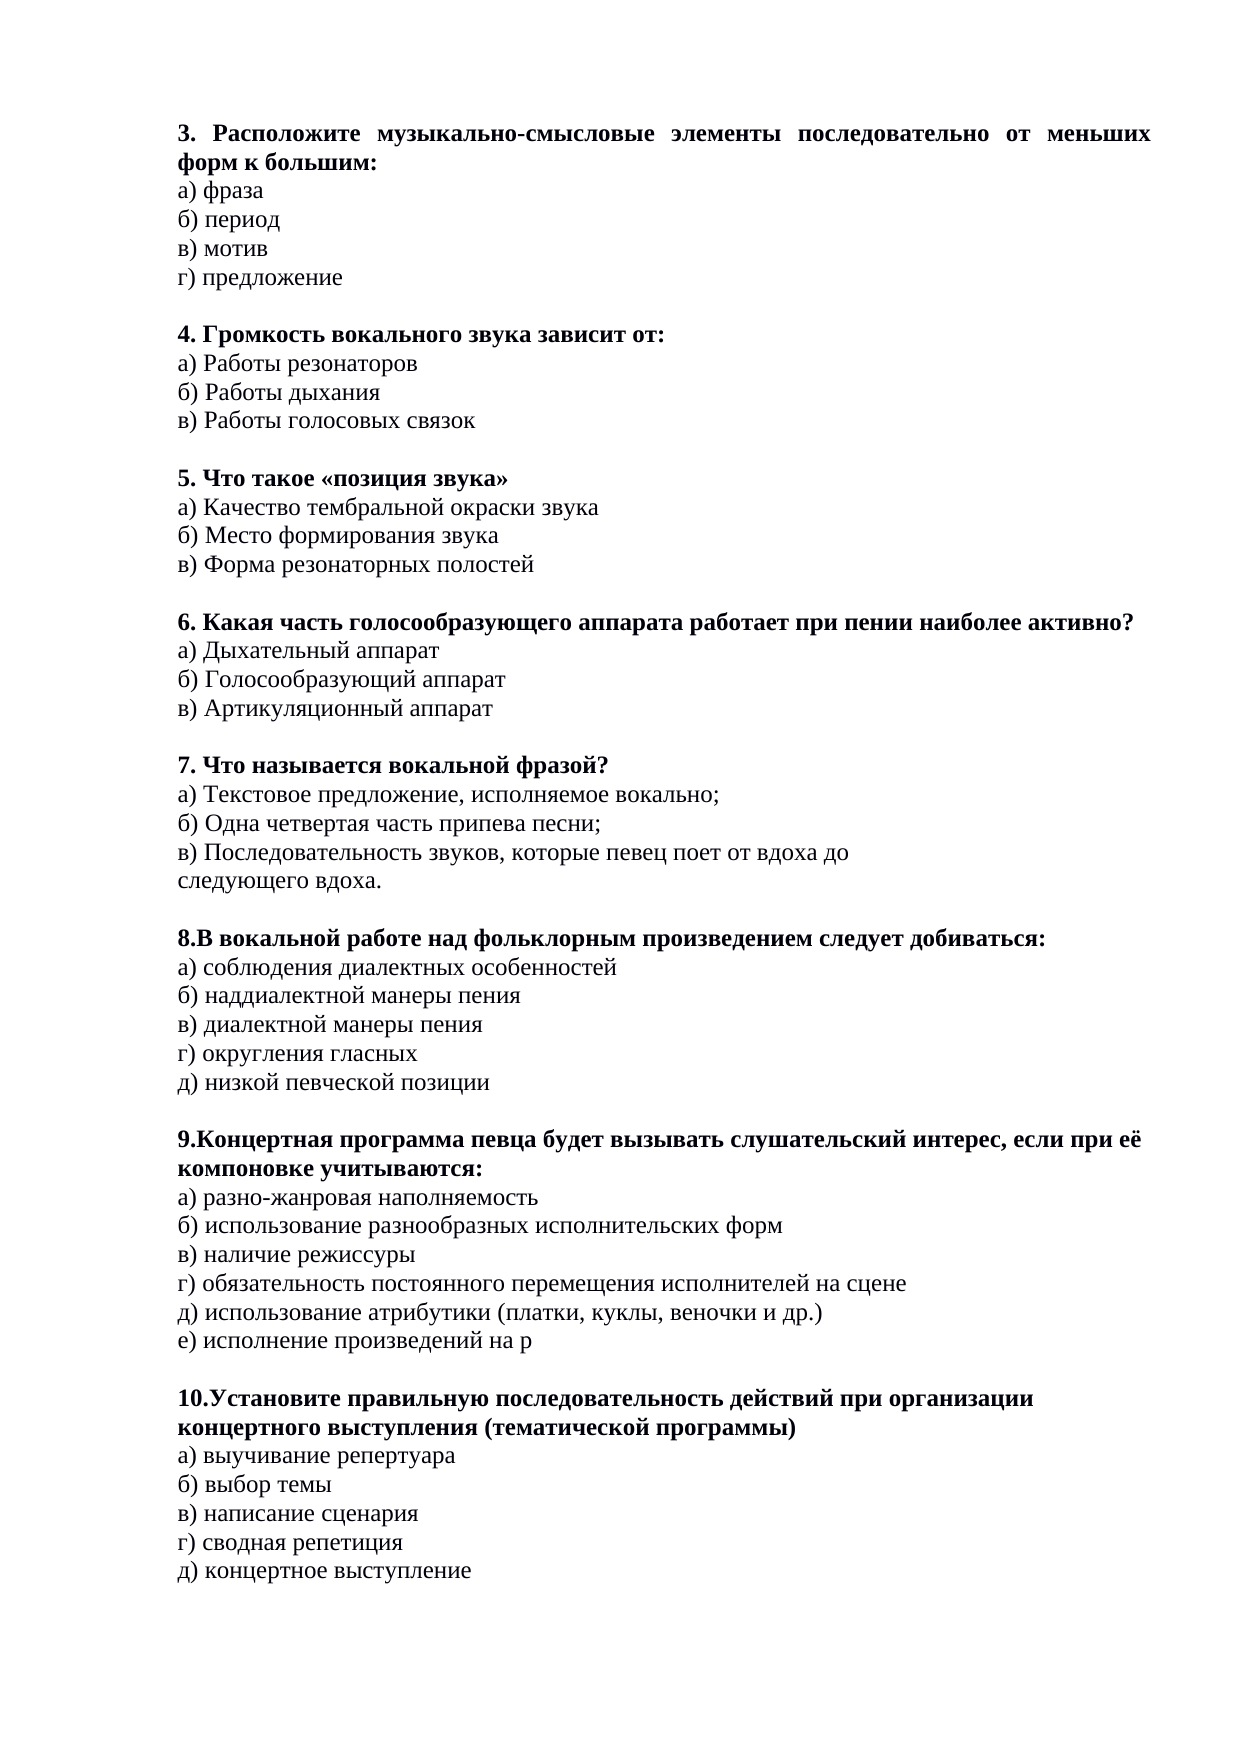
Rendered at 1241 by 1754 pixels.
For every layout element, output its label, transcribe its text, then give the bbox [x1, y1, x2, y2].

text б) использование разнообразных исполнительских форм [177, 1211, 1152, 1239]
text а) Дыхательный аппарат [177, 636, 1152, 664]
text г) предложение [177, 262, 1152, 291]
text б) наддиалектной манеры пения [177, 981, 1152, 1009]
text б) Работы дыхания [177, 377, 1152, 406]
text г) округления гласных [177, 1038, 1152, 1067]
text 4. Громкость вокального звука зависит от: [177, 319, 1152, 348]
text б) Место формирования звука [177, 521, 1152, 549]
text следующего вдоха. [177, 866, 1152, 894]
text д) низкой певческой позиции [177, 1067, 1152, 1096]
text a) Качество тембральной окраски звука [177, 492, 1152, 521]
text в) Последовательность звуков, которые певец поет от вдоха до [177, 837, 1152, 866]
text б) Одна четвертая часть припева песни; [177, 808, 1152, 837]
text в) написание сценария [177, 1498, 1152, 1527]
text в) диалектной манеры пения [177, 1009, 1152, 1038]
text г) обязательность постоянного перемещения исполнителей на сцене [177, 1268, 1152, 1297]
text д) концертное выступление [177, 1556, 1152, 1584]
text е) исполнение произведений на p [177, 1326, 1152, 1354]
text 8.В вокальной работе над фольклорным произведением следует добиваться: [177, 923, 1152, 952]
text д) использование атрибутики (платки, куклы, веночки и др.) [177, 1297, 1152, 1326]
text а) фраза [177, 176, 1152, 204]
text в) мотив [177, 233, 1152, 262]
text а) Текстовое предложение, исполняемое вокально; [177, 779, 1152, 808]
text 7. Что называется вокальной фразой? [177, 751, 1152, 779]
text в) Работы голосовых связок [177, 406, 1152, 434]
text в) наличие режиссуры [177, 1239, 1152, 1268]
text в) Артикуляционный аппарат [177, 693, 1152, 722]
text a) Работы резонаторов [177, 348, 1152, 377]
text б) период [177, 204, 1152, 233]
text 6. Какая часть голосообразующего аппарата работает при пении наиболее активно? [177, 607, 1152, 636]
text 10.Установите правильную последовательность действий при организации концертного выступления (тематической программы) [177, 1383, 1152, 1441]
text 3. Расположите музыкально-смысловые элементы последовательно от меньших форм к большим: [177, 118, 1152, 176]
text в) Форма резонаторных полостей [177, 549, 1152, 578]
text а) разно-жанровая наполняемость [177, 1182, 1152, 1211]
text а) выучивание репертуара [177, 1441, 1152, 1469]
text б) Голосообразующий аппарат [177, 664, 1152, 693]
text 9.Концертная программа певца будет вызывать слушательский интерес, если при её компоновке учитываются: [177, 1124, 1152, 1182]
text а) соблюдения диалектных особенностей [177, 952, 1152, 981]
text г) сводная репетиция [177, 1527, 1152, 1556]
text б) выбор темы [177, 1469, 1152, 1498]
text 5. Что такое «позиция звука» [177, 463, 1152, 492]
